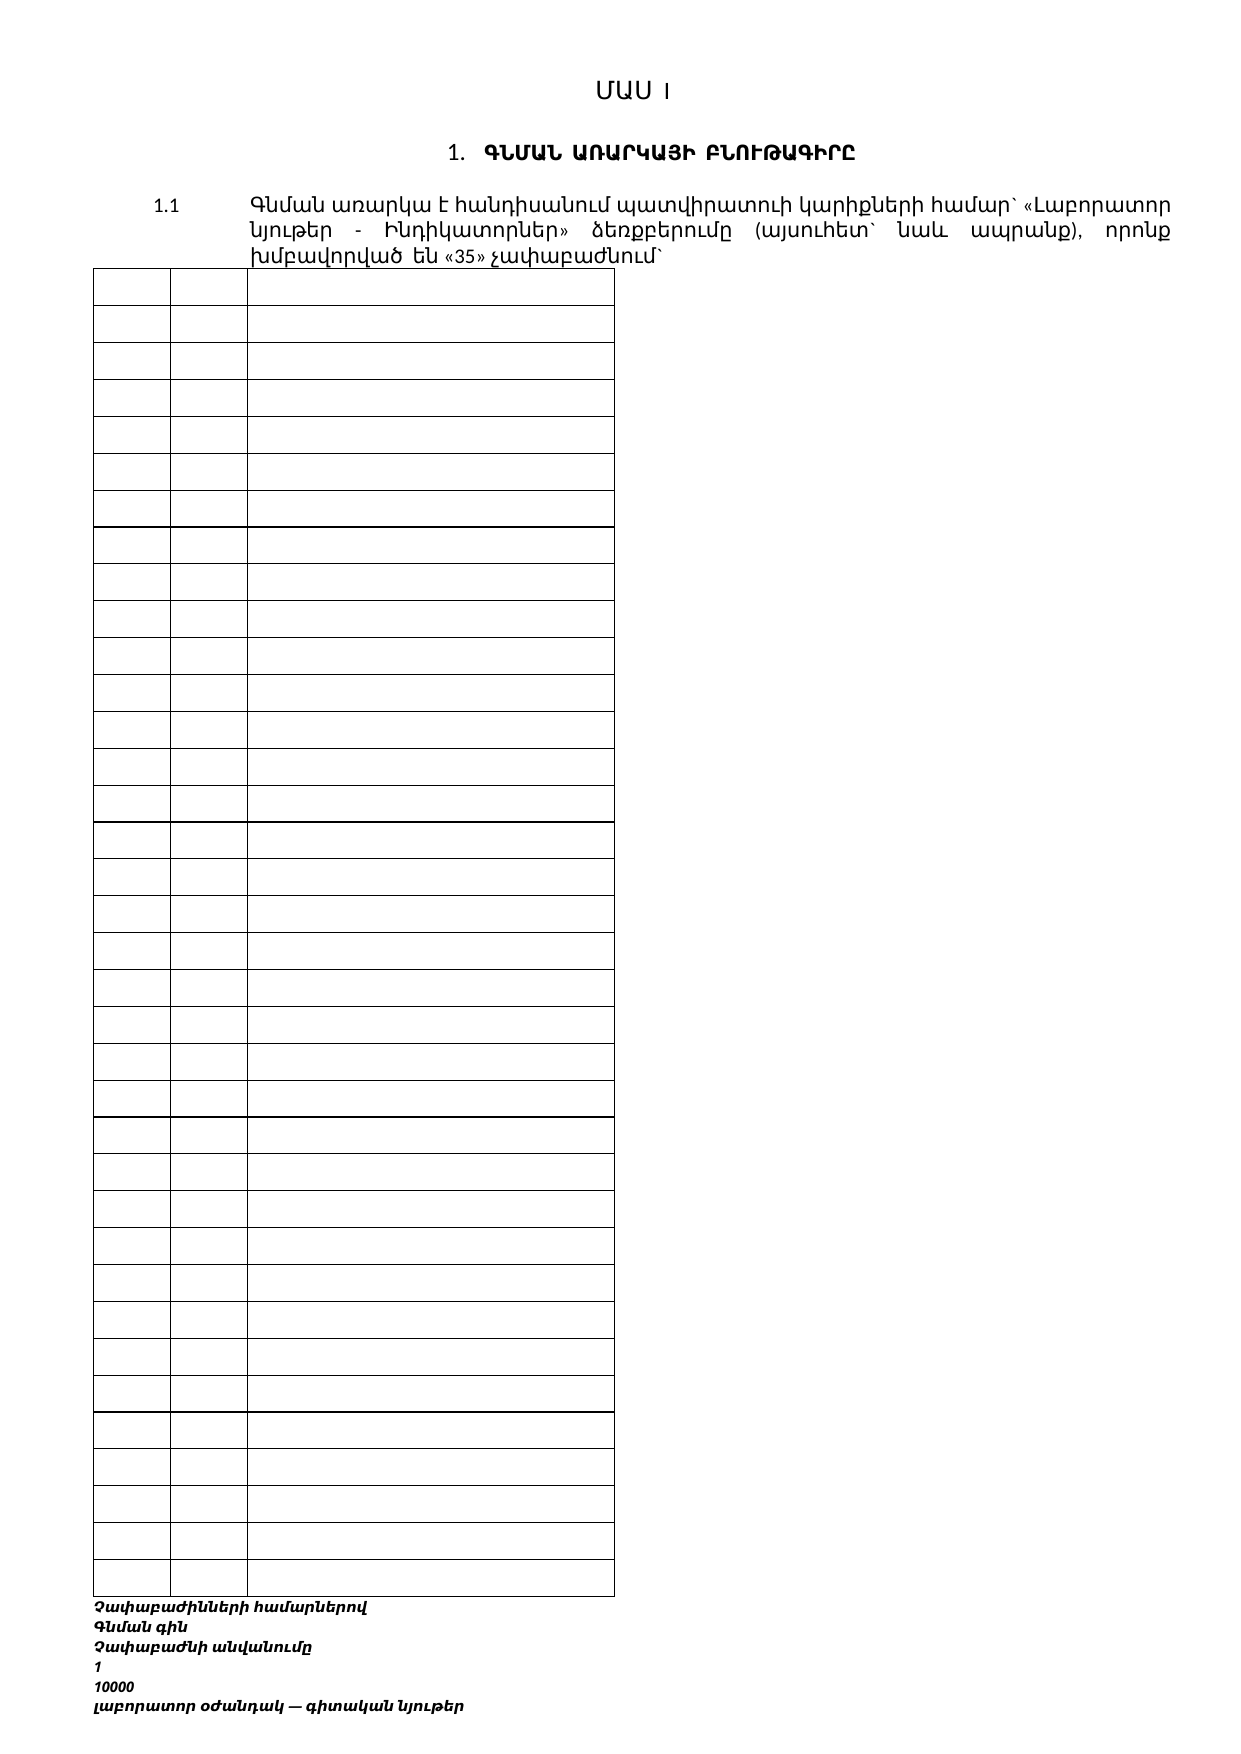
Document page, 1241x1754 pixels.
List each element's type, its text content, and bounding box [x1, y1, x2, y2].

list ԳՆՄԱՆ ԱՌԱՐԿԱՅԻ ԲՆՈՒԹԱԳԻՐԸ [131, 136, 1171, 167]
text ՄԱՍ I [94, 75, 1171, 106]
subtitle Գնման առարկա է հանդիսանում պատվիրատուի կարիքների համար` «Լաբորատոր նյութեր - Ինդիկատորներ» ձեռքբերումը (այսուհետ` նաև ապրանք), որոնք խմբավորված են «35» չափաբաժնում` [153, 192, 1171, 268]
